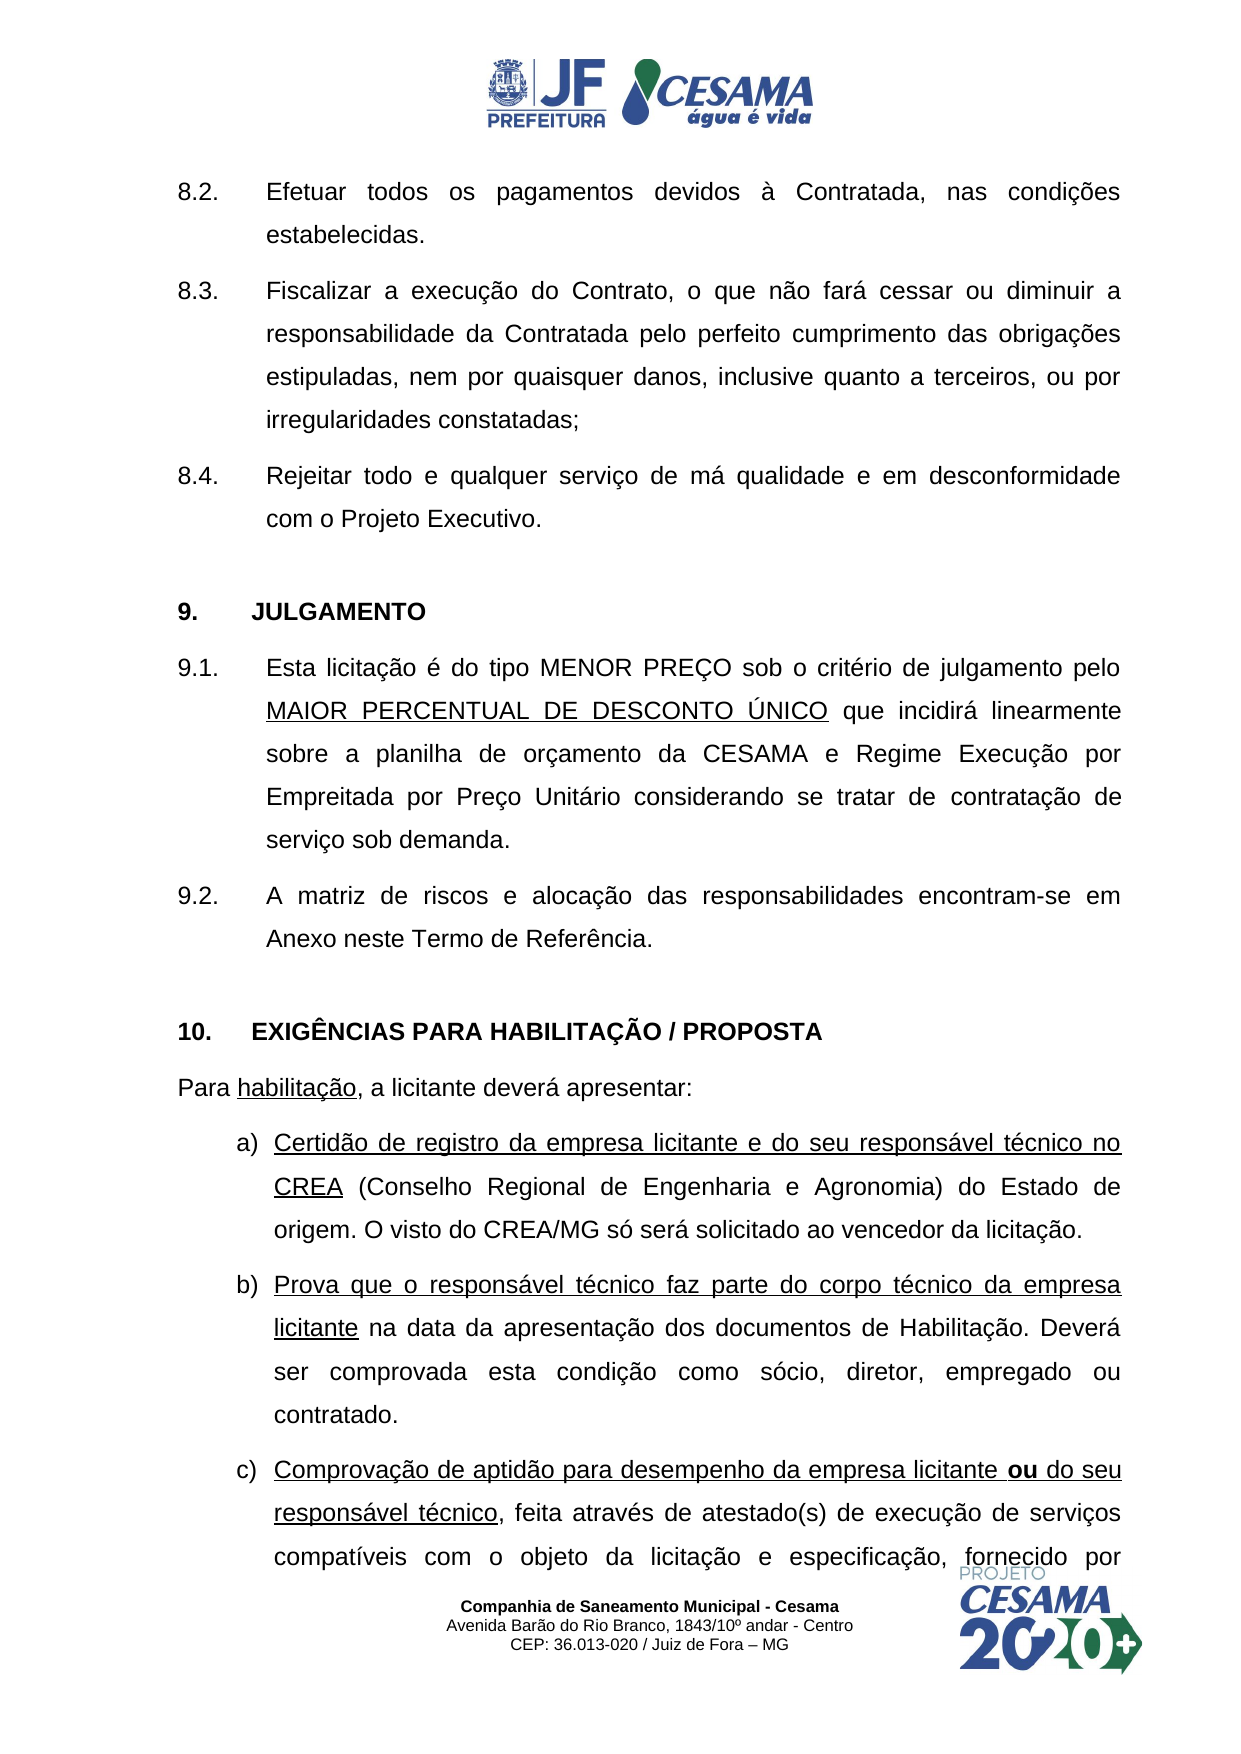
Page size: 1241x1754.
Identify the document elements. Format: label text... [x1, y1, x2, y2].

picture [486, 59, 813, 128]
list JULGAMENTO [177, 597, 1122, 626]
list Prova que o responsável técnico faz parte do corpo técnico da empresa licitante na data da apresentação dos documentos de Habilitação. Deverá ser comprovada esta condição como sócio, diretor, empregado ou contratado. [236, 1270, 1122, 1428]
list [236, 1455, 1122, 1570]
list Fiscalizar a execução do Contrato, o que não fará cessar ou diminuir a responsabilidade da Contratada pelo perfeito cumprimento das obrigações estipuladas, nem por quaisquer danos, inclusive quanto a terceiros, ou por irregularidades constatadas; [177, 276, 1122, 434]
list Certidão de registro da empresa licitante e do seu responsável técnico no CREA (Conselho Regional de Engenharia e Agronomia) do Estado de origem. O visto do CREA/MG só será solicitado ao vencedor da licitação. [236, 1128, 1122, 1243]
list Esta licitação é do tipo MENOR PREÇO sob o critério de julgamento pelo MAIOR PERCENTUAL DE DESCONTO ÚNICO que incidirá linearmente sobre a planilha de orçamento da CESAMA e Regime Execução por Empreitada por Preço Unitário considerando se tratar de contratação de serviço sob demanda. [177, 653, 1122, 854]
list Efetuar todos os pagamentos devidos à Contratada, nas condições estabelecidas. [177, 177, 1122, 249]
list A matriz de riscos e alocação das responsabilidades encontram-se em Anexo neste Termo de Referência. [177, 881, 1122, 953]
list EXIGÊNCIAS PARA HABILITAÇÃO / PROPOSTA [177, 1017, 1122, 1046]
picture [959, 1566, 1143, 1675]
text Para habilitação, a licitante deverá apresentar: [177, 1073, 1122, 1102]
list Rejeitar todo e qualquer serviço de má qualidade e em desconformidade com o Projeto Executivo. [177, 461, 1122, 533]
